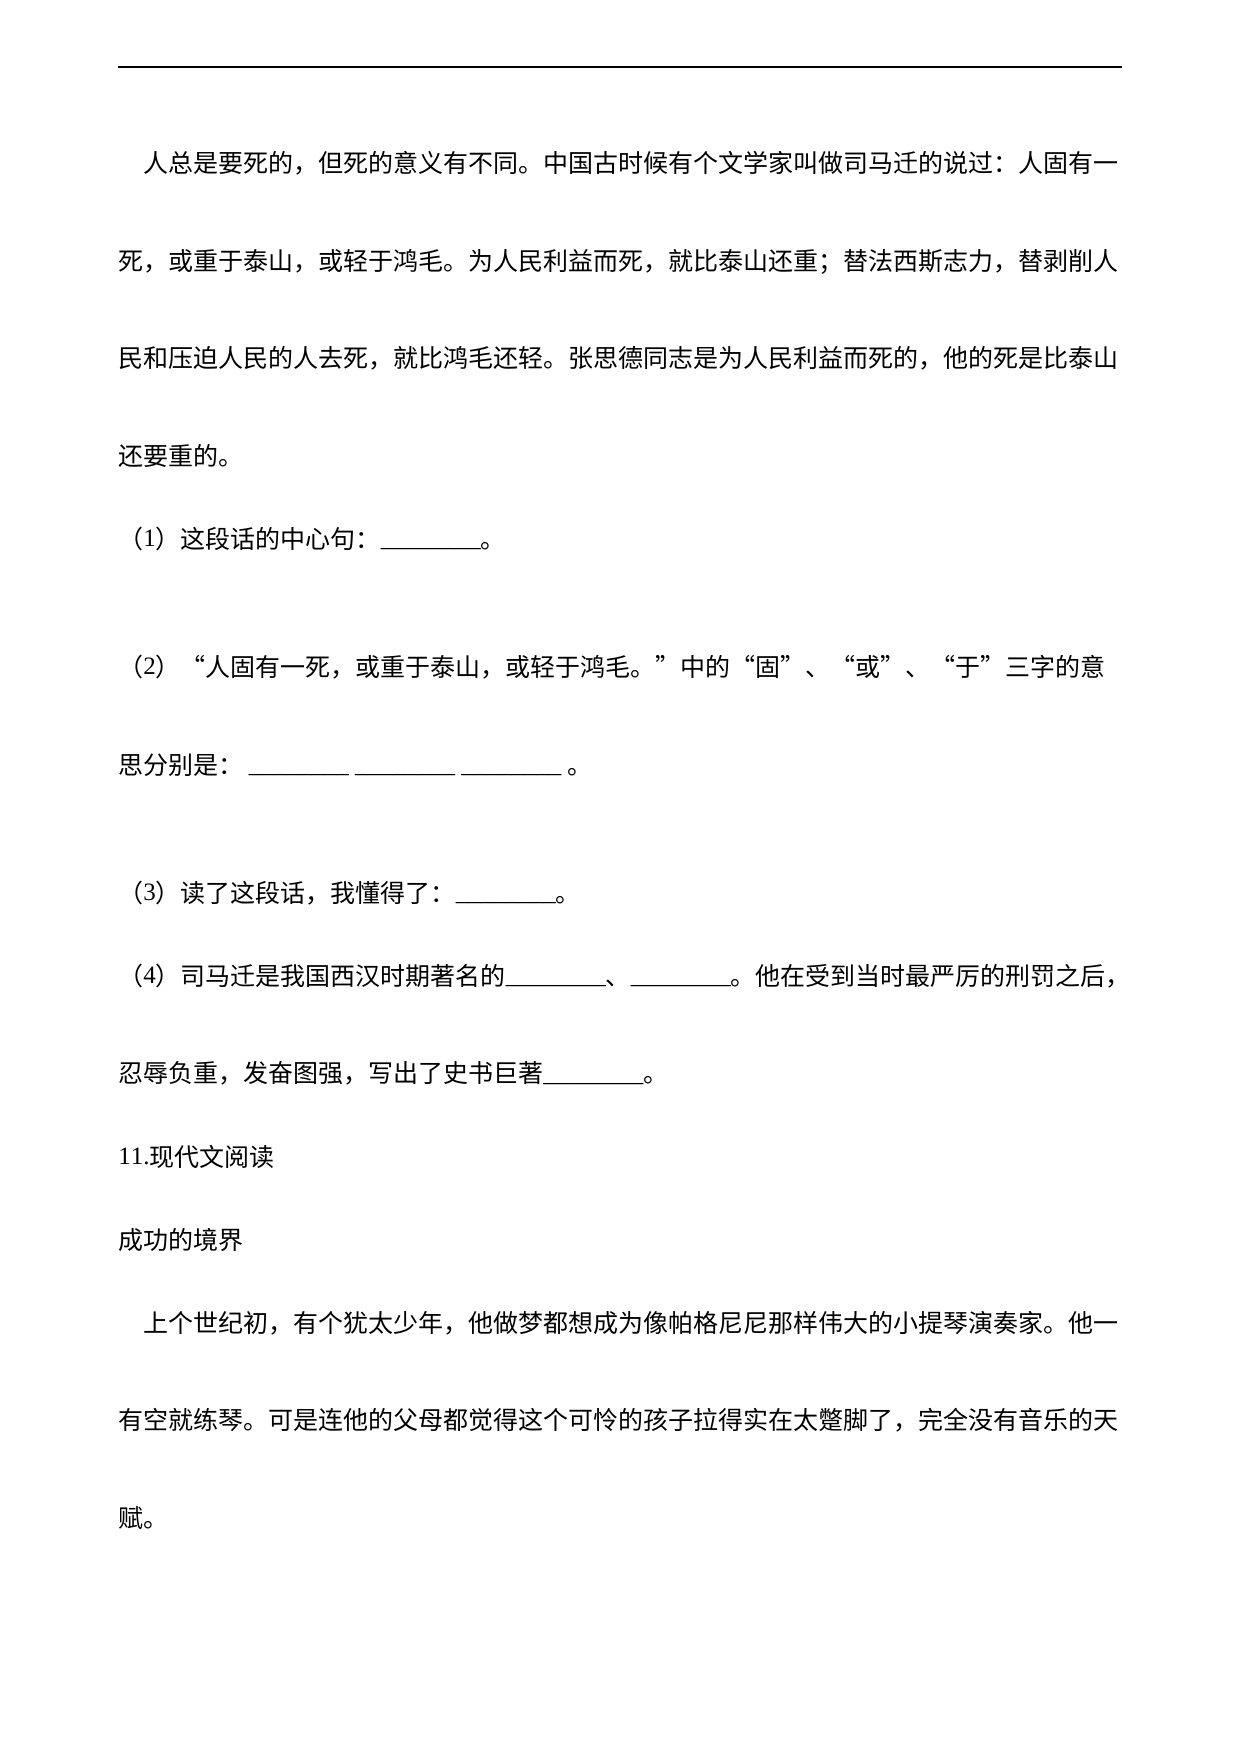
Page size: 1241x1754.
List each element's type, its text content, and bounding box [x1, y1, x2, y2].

text 成功的境界 [118, 1206, 1122, 1271]
text 11.现代文阅读 [118, 1123, 1122, 1188]
text （4）司马迁是我国西汉时期著名的________、________。他在受到当时最严厉的刑罚之后，忍辱负重，发奋图强，写出了史书巨著________。 [118, 942, 1122, 1104]
text （3）读了这段话，我懂得了：________。 [118, 859, 1122, 924]
text 人总是要死的，但死的意义有不同。中国古时候有个文学家叫做司马迁的说过：人固有一死，或重于泰山，或轻于鸿毛。为人民利益而死，就比泰山还重；替法西斯志力，替剥削人民和压迫人民的人去死，就比鸿毛还轻。张思德同志是为人民利益而死的，他的死是比泰山还要重的。 [118, 129, 1122, 487]
text （2）“人固有一死，或重于泰山，或轻于鸿毛。”中的“固”、“或”、“于”三字的意思分别是： ________ ________ ________ 。 [118, 633, 1122, 844]
text （1）这段话的中心句：________。 [118, 505, 1122, 619]
text 上个世纪初，有个犹太少年，他做梦都想成为像帕格尼尼那样伟大的小提琴演奏家。他一有空就练琴。可是连他的父母都觉得这个可怜的孩子拉得实在太蹩脚了，完全没有音乐的天赋。 [118, 1289, 1122, 1549]
